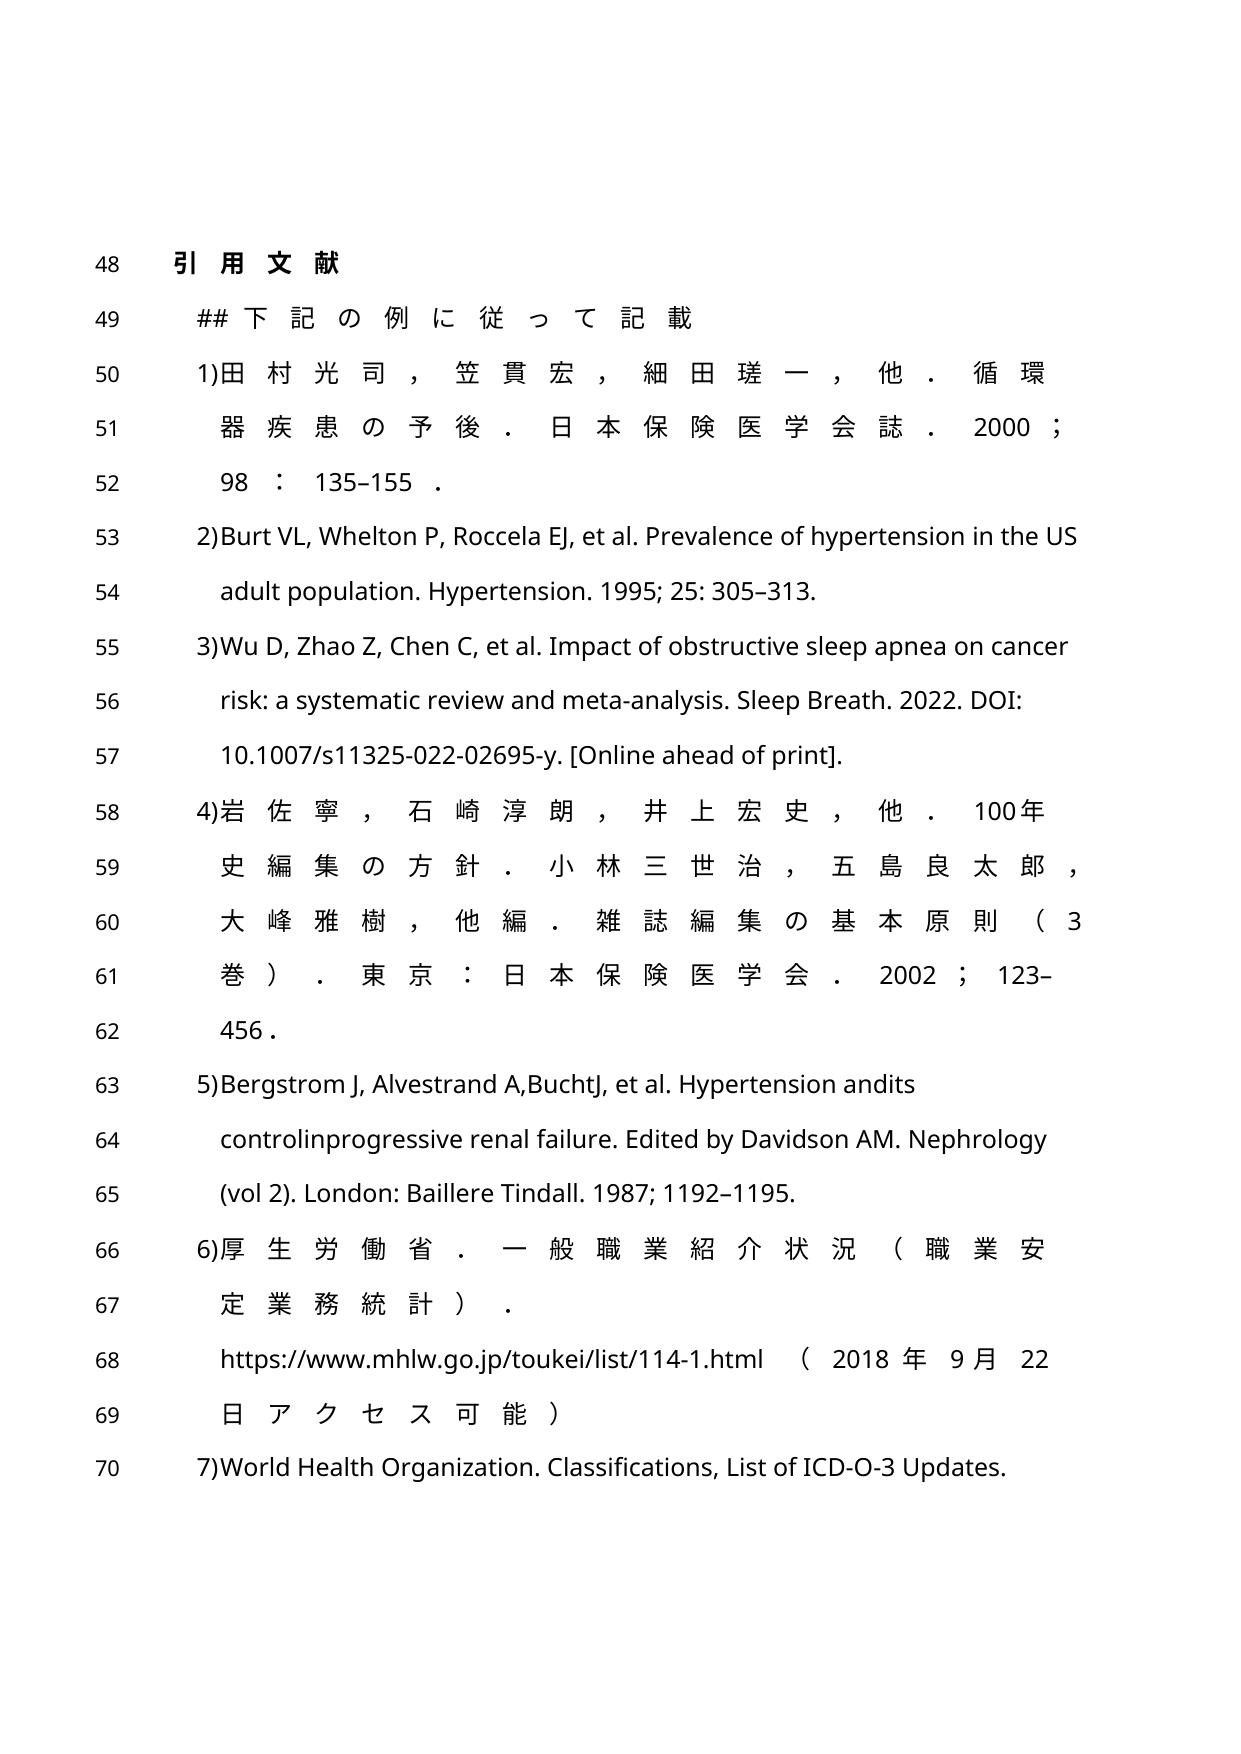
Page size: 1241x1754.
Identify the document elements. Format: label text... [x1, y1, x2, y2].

text 引用文献 [149, 234, 1091, 289]
list 岩佐寧，石崎淳朗，井上宏史，他．100年史編集の方針．小林三世治，五島良太郎，大峰雅樹，他編．雑誌編集の基本原則（3巻）．東京：日本保険医学会．2002；123–456． [173, 782, 1091, 1056]
list Burt VL, Whelton P, Roccela EJ, et al. Prevalence of hypertension in the US adult population. Hypertension. 1995; 25: 305–313. [173, 508, 1091, 618]
text ##下記の例に従って記載 [149, 289, 1091, 344]
list 厚生労働省．一般職業紹介状況（職業安定業務統計）． [173, 1221, 1091, 1330]
list https://www.mhlw.go.jp/toukei/list/114-1.html （2018年9月22日アクセス可能） [219, 1330, 1091, 1440]
list 田村光司，笠貫宏，細田瑳一，他．循環器疾患の予後．日本保険医学会誌．2000；98：135–155． [173, 344, 1091, 508]
list Bergstrom J, Alvestrand A,BuchtJ, et al. Hypertension andits controlinprogressive renal failure. Edited by Davidson AM. Nephrology (vol 2). London: Baillere Tindall. 1987; 1192–1195. [173, 1056, 1091, 1221]
list Wu D, Zhao Z, Chen C, et al. Impact of obstructive sleep apnea on cancer risk: a systematic review and meta-analysis. Sleep Breath. 2022. DOI: 10.1007/s11325-022-02695-y. [Online ahead of print]. [173, 618, 1091, 782]
list World Health Organization. Classifications, List of ICD-O-3 Updates. [173, 1440, 1091, 1494]
